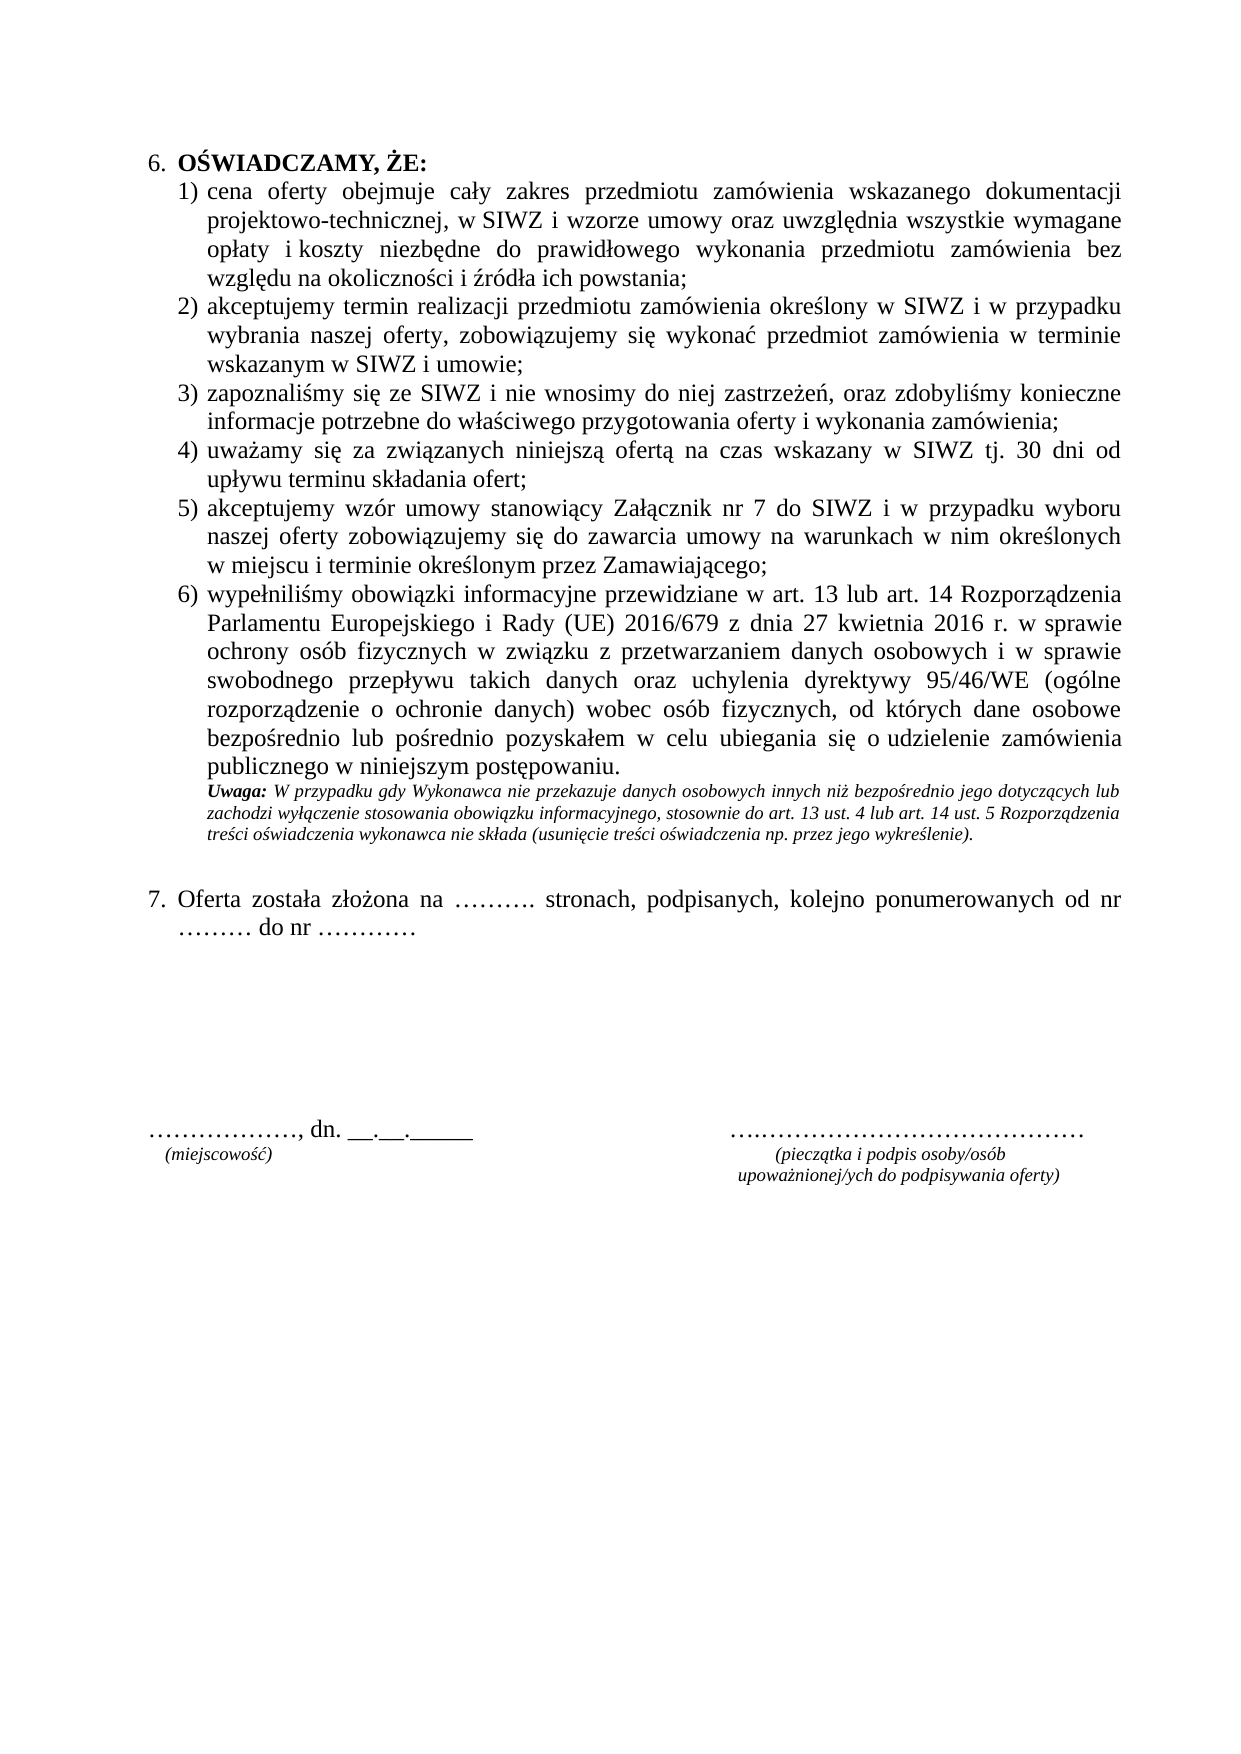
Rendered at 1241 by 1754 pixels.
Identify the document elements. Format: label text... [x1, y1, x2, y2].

list wypełniliśmy obowiązki informacyjne przewidziane w art. 13 lub art. 14 Rozporządzenia Parlamentu Europejskiego i Rady (UE) 2016/679 z dnia 27 kwietnia 2016 r. w sprawie ochrony osób fizycznych w związku z przetwarzaniem danych osobowych i w sprawie swobodnego przepływu takich danych oraz uchylenia dyrektywy 95/46/WE (ogólne rozporządzenie o ochronie danych) wobec osób fizycznych, od których dane osobowe bezpośrednio lub pośrednio pozyskałem w celu ubiegania się o udzielenie zamówienia publicznego w niniejszym postępowaniu. [177, 579, 1122, 780]
list zapoznaliśmy się ze SIWZ i nie wnosimy do niej zastrzeżeń, oraz zdobyliśmy konieczne informacje potrzebne do właściwego przygotowania oferty i wykonania zamówienia; [177, 378, 1122, 435]
list akceptujemy wzór umowy stanowiący Załącznik nr 7 do SIWZ i w przypadku wyboru naszej oferty zobowiązujemy się do zawarcia umowy na warunkach w nim określonych w miejscu i terminie określonym przez Zamawiającego; [177, 493, 1122, 579]
list ………………, dn. __.__._____ ….………………………………… [148, 1114, 1122, 1142]
list OŚWIADCZAMY, ŻE: [148, 148, 1122, 176]
list cena oferty obejmuje cały zakres przedmiotu zamówienia wskazanego dokumentacji projektowo-technicznej, w SIWZ i wzorze umowy oraz uwzględnia wszystkie wymagane opłaty i koszty niezbędne do prawidłowego wykonania przedmiotu zamówienia bez względu na okoliczności i źródła ich powstania; [177, 176, 1122, 291]
list akceptujemy termin realizacji przedmiotu zamówienia określony w SIWZ i w przypadku wybrania naszej oferty, zobowiązujemy się wykonać przedmiot zamówienia w terminie wskazanym w SIWZ i umowie; [177, 291, 1122, 378]
list uważamy się za związanych niniejszą ofertą na czas wskazany w SIWZ tj. 30 dni od upływu terminu składania ofert; [177, 435, 1122, 493]
list (miejscowość) (pieczątka i podpis osoby/osób upoważnionej/ych do podpisywania oferty) [165, 1142, 1122, 1186]
text Uwaga: W przypadku gdy Wykonawca nie przekazuje danych osobowych innych niż bezpośrednio jego dotyczących lub zachodzi wyłączenie stosowania obowiązku informacyjnego, stosownie do art. 13 ust. 4 lub art. 14 ust. 5 Rozporządzenia treści oświadczenia wykonawca nie składa (usunięcie treści oświadczenia np. przez jego wykreślenie). [207, 780, 1122, 845]
list Oferta została złożona na ………. stronach, podpisanych, kolejno ponumerowanych od nr ……… do nr ………… [148, 884, 1122, 941]
